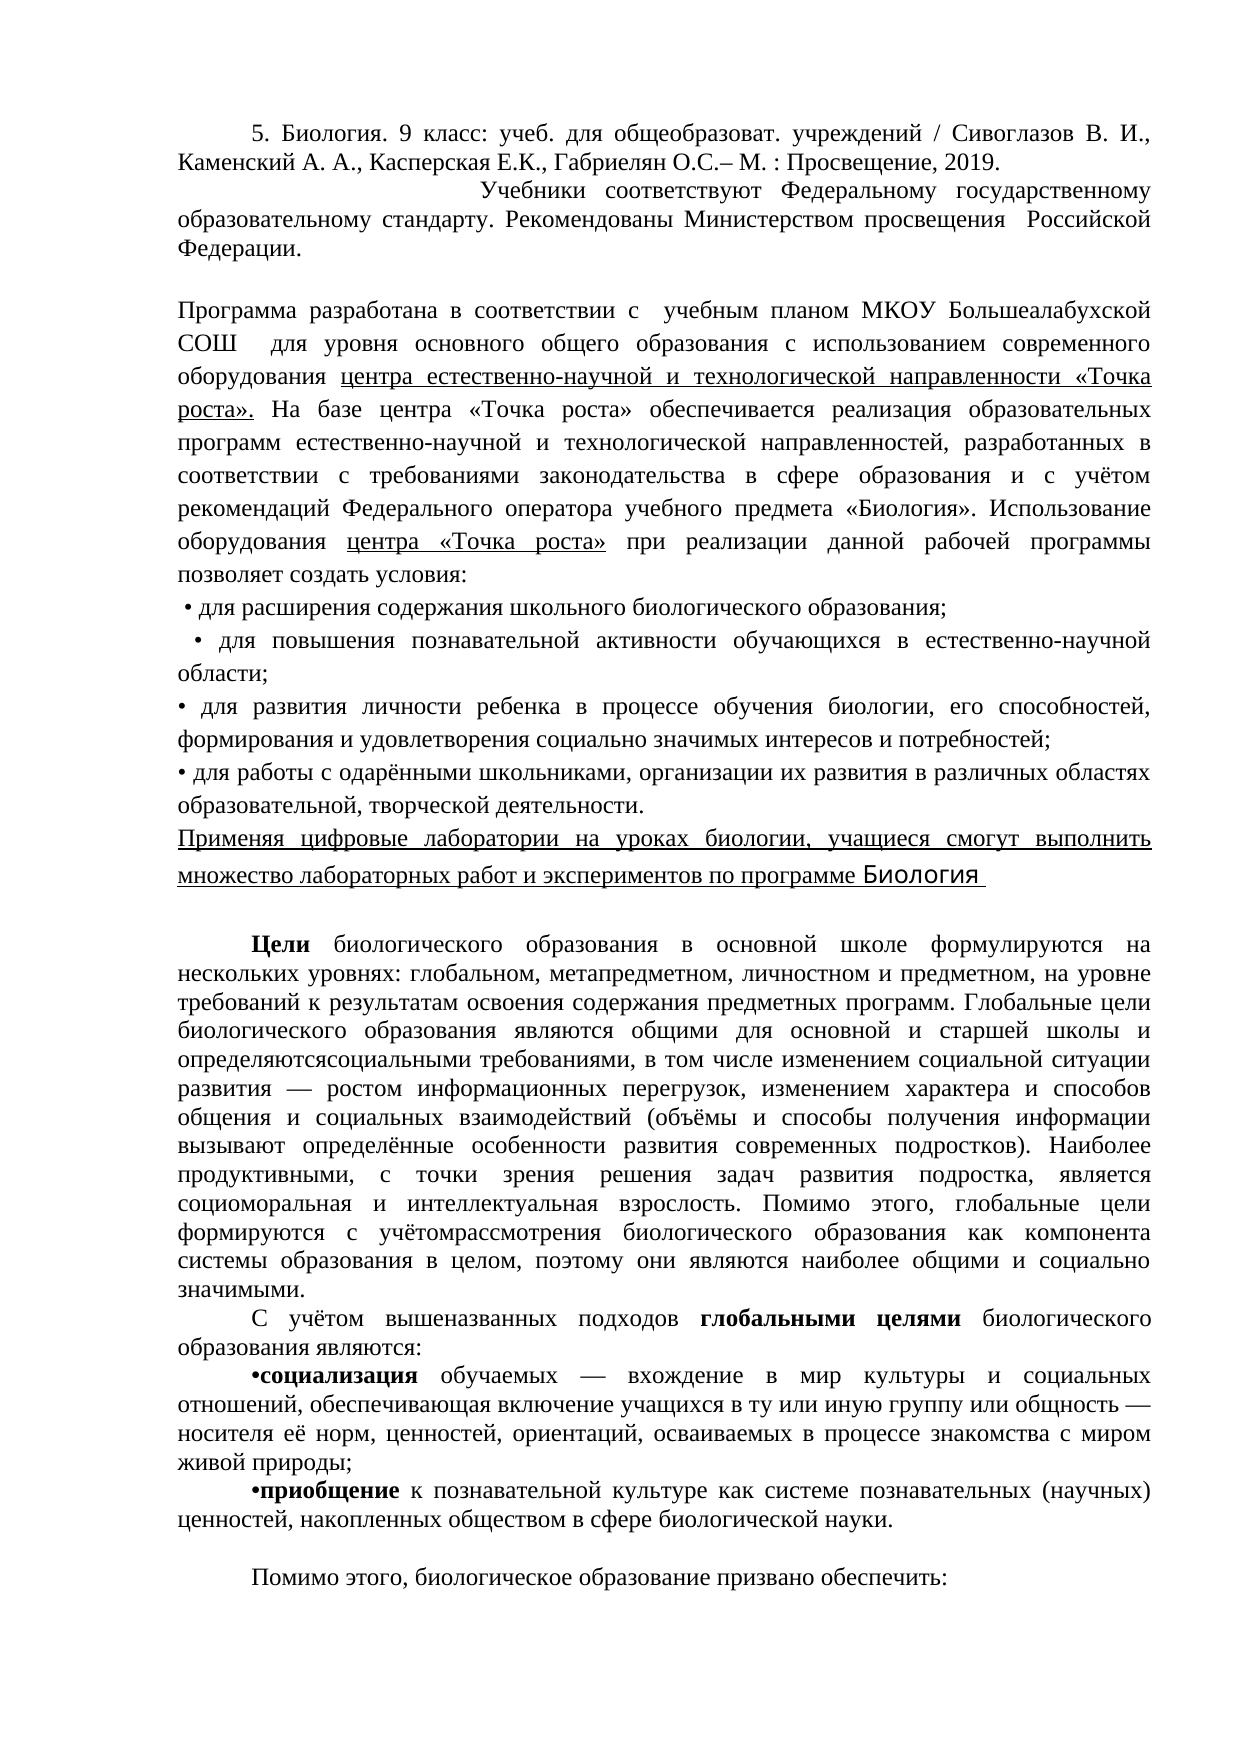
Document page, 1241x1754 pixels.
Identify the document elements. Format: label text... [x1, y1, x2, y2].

text • для расширения содержания школьного биологического образования; [177, 592, 1152, 621]
text Программа разработана в соответствии с учебным планом МКОУ Большеалабухской СОШ для уровня основного общего образования с использованием современного оборудования центра естественно-научной и технологической направленности «Точка роста». На базе центра «Точка роста» обеспечивается реализация образовательных программ естественно-научной и технологической направленностей, разработанных в соответствии с требованиями законодательства в сфере образования и с учётом рекомендаций Федерального оператора учебного предмета «Биология». Использование оборудования центра «Точка роста» при реализации данной рабочей программы позволяет создать условия: [177, 295, 1152, 588]
text • для работы с одарёнными школьниками, организации их развития в различных областях образовательной, творческой деятельности. [177, 757, 1152, 819]
text •социализация обучаемых — вхождение в мир культуры и социальных отношений, обеспечивающая включение учащихся в ту или иную группу или общность — носителя её норм, ценностей, ориентаций, осваиваемых в процессе знакомства с миром живой природы; [177, 1361, 1152, 1476]
text Применяя цифровые лаборатории на уроках биологии, учащиеся смогут выполнить множество лабораторных работ и экспериментов по программе Биология [177, 823, 1152, 848]
text С учётом вышеназванных подходов глобальными целями биологического образования являются: [177, 1303, 1152, 1361]
text •приобщение к познавательной культуре как системе познавательных (научных) ценностей, накопленных обществом в сфере биологической науки. [177, 1476, 1152, 1533]
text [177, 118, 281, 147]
text Применяя цифровые лаборатории на уроках биологии, учащиеся смогут выполнить множество лабораторных работ и экспериментов по программе Биология [177, 849, 1152, 891]
text Учебники соответствуют Федеральному государственному образовательному стандарту. Рекомендованы Министерством просвещения Российской Федерации. [177, 176, 1152, 262]
text • для развития личности ребенка в процессе обучения биологии, его способностей, формирования и удовлетворения социально значимых интересов и потребностей; [177, 691, 1152, 753]
text Помимо этого, биологическое образование призвано обеспечить: [177, 1562, 1152, 1591]
text • для повышения познавательной активности обучающихся в естественно-научной области; [177, 625, 1152, 687]
text 5. Биология. 9 класс: учеб. для общеобразоват. учреждений / Сивоглазов В. И., Каменский А. А., Касперская Е.К., Габриелян О.С.– М. : Просвещение, 2019. [720, 147, 1152, 176]
text Цели биологического образования в основной школе формулируются на нескольких уровнях: глобальном, метапредметном, личностном и предметном, на уровне требований к результатам освоения содержания предметных программ. Глобальные цели биологического образования являются общими для основной и старшей школы и определяютсясоциальными требованиями, в том числе изменением социальной ситуации развития — ростом информационных перегрузок, изменением характера и способов общения и социальных взаимодействий (объёмы и способы получения информации вызывают определённые особенности развития современных подростков). Наиболее продуктивными, с точки зрения решения задач развития подростка, является социоморальная и интеллектуальная взрослость. Помимо этого, глобальные цели формируются с учётомрассмотрения биологического образования как компонента системы образования в целом, поэтому они являются наиболее общими и социально значимыми. [177, 929, 1152, 1303]
